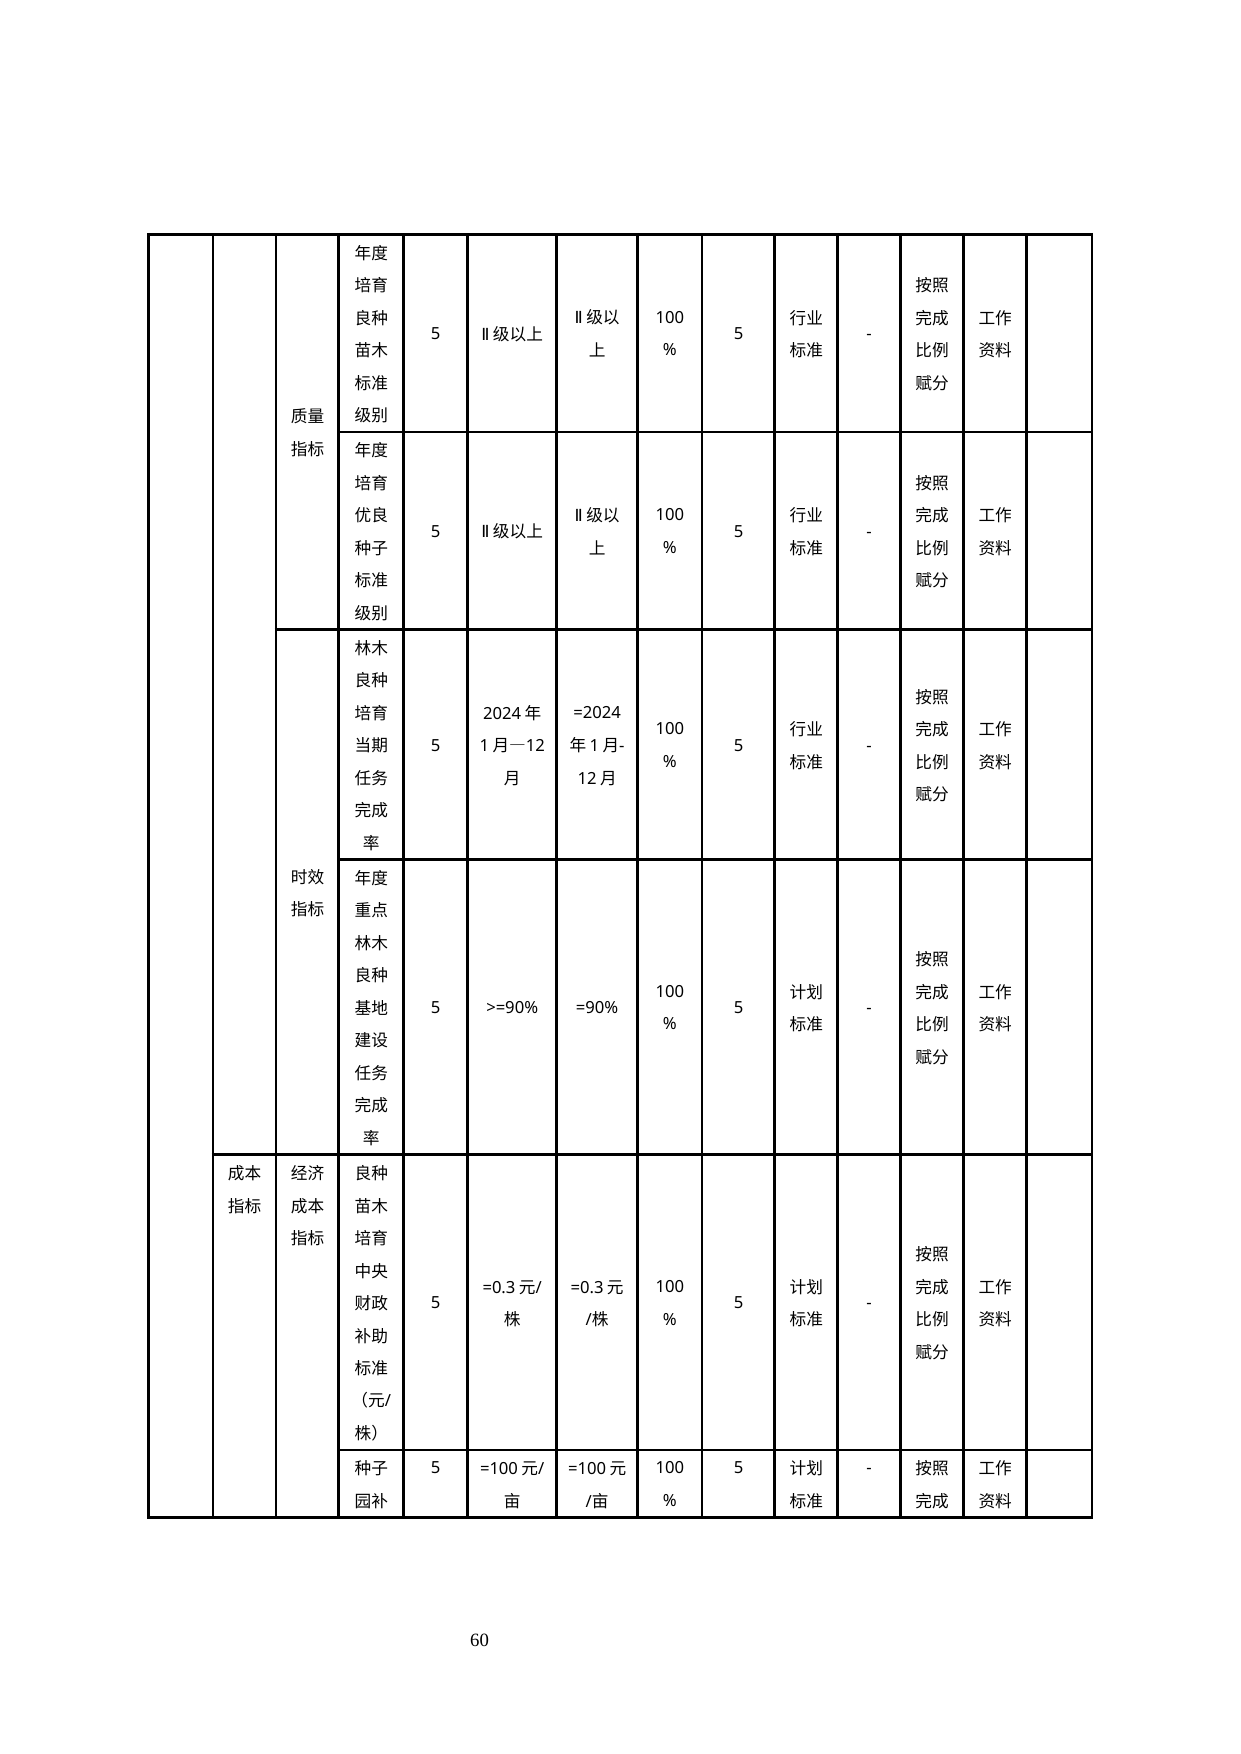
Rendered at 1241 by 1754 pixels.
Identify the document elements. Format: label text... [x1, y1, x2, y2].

table_cell 良种苗木培育中央财政补助标准（元/株） [340, 1156, 402, 1448]
table_cell - [839, 1156, 899, 1448]
table_cell =100元/亩 [469, 1451, 555, 1516]
table_cell [1028, 861, 1091, 1153]
table_cell 时效指标 [277, 631, 337, 1153]
table_cell 按照完成比例赋分 [902, 1156, 962, 1448]
table_cell - [839, 236, 899, 431]
table_cell 5 [405, 433, 466, 628]
table_cell 100% [639, 1156, 701, 1448]
table_cell 工作资料 [965, 236, 1025, 431]
table_cell 100% [639, 236, 701, 431]
table_cell [1028, 1156, 1091, 1448]
table_cell [1028, 1451, 1091, 1516]
table_cell Ⅱ级以上 [469, 236, 555, 431]
table_cell 5 [405, 1451, 466, 1516]
table_cell 林木良种培育当期任务完成率 [340, 631, 402, 858]
table_cell 计划标准 [776, 1451, 836, 1516]
table_cell =100元/亩 [558, 1451, 636, 1516]
table_cell - [839, 433, 899, 628]
table_cell 5 [703, 631, 773, 858]
table_cell [1028, 236, 1091, 431]
table_cell 计划标准 [776, 861, 836, 1153]
table_cell 按照完成比例赋分 [902, 1451, 962, 1516]
table_cell 行业标准 [776, 631, 836, 858]
table_cell 质量指标 [277, 236, 337, 628]
table_cell Ⅱ级以上 [558, 433, 636, 628]
table_cell 5 [703, 1451, 773, 1516]
table_cell 行业标准 [776, 236, 836, 431]
table_cell 成本指标 [214, 1156, 275, 1516]
table_cell - [839, 631, 899, 858]
table_cell =0.3元/株 [558, 1156, 636, 1448]
table_cell 5 [405, 1156, 466, 1448]
table_cell 5 [405, 861, 466, 1153]
table_cell [1028, 433, 1091, 628]
table_cell 100% [639, 631, 701, 858]
table_cell =0.3元/株 [469, 1156, 555, 1448]
table_cell 5 [405, 236, 466, 431]
table_cell 经济成本指标 [277, 1156, 337, 1516]
table_cell 5 [703, 433, 773, 628]
table_cell Ⅱ级以上 [558, 236, 636, 431]
table_cell 计划标准 [776, 1156, 836, 1448]
table_cell 2024年1月—12月 [469, 631, 555, 858]
table_cell 种子园补助标准（元/亩） [340, 1451, 402, 1516]
table_cell 工作资料 [965, 1156, 1025, 1448]
table_cell 工作资料 [965, 433, 1025, 628]
table_cell 行业标准 [776, 433, 836, 628]
table_cell 工作资料 [965, 631, 1025, 858]
table_cell 5 [703, 1156, 773, 1448]
table_cell 100% [639, 1451, 701, 1516]
table_cell - [839, 1451, 899, 1516]
table_cell 100% [639, 433, 701, 628]
table_cell 年度培育优良种子标准级别 [340, 433, 402, 628]
table_cell 100% [639, 861, 701, 1153]
table_cell =2024年1月-12月 [558, 631, 636, 858]
table_cell 按照完成比例赋分 [902, 433, 962, 628]
table_cell 年度重点林木良种基地建设任务完成率 [340, 861, 402, 1153]
table_cell >=90% [469, 861, 555, 1153]
table_cell [1028, 631, 1091, 858]
table_cell 工作资料 [965, 861, 1025, 1153]
table_cell - [839, 861, 899, 1153]
table_cell 按照完成比例赋分 [902, 631, 962, 858]
table_cell 5 [405, 631, 466, 858]
table_cell 5 [703, 861, 773, 1153]
table_cell 5 [703, 236, 773, 431]
table_cell 年度培育良种苗木标准级别 [340, 236, 402, 431]
table_cell =90% [558, 861, 636, 1153]
table_cell 按照完成比例赋分 [902, 861, 962, 1153]
table_cell 按照完成比例赋分 [902, 236, 962, 431]
table_cell Ⅱ级以上 [469, 433, 555, 628]
table_cell 工作资料 [965, 1451, 1025, 1516]
